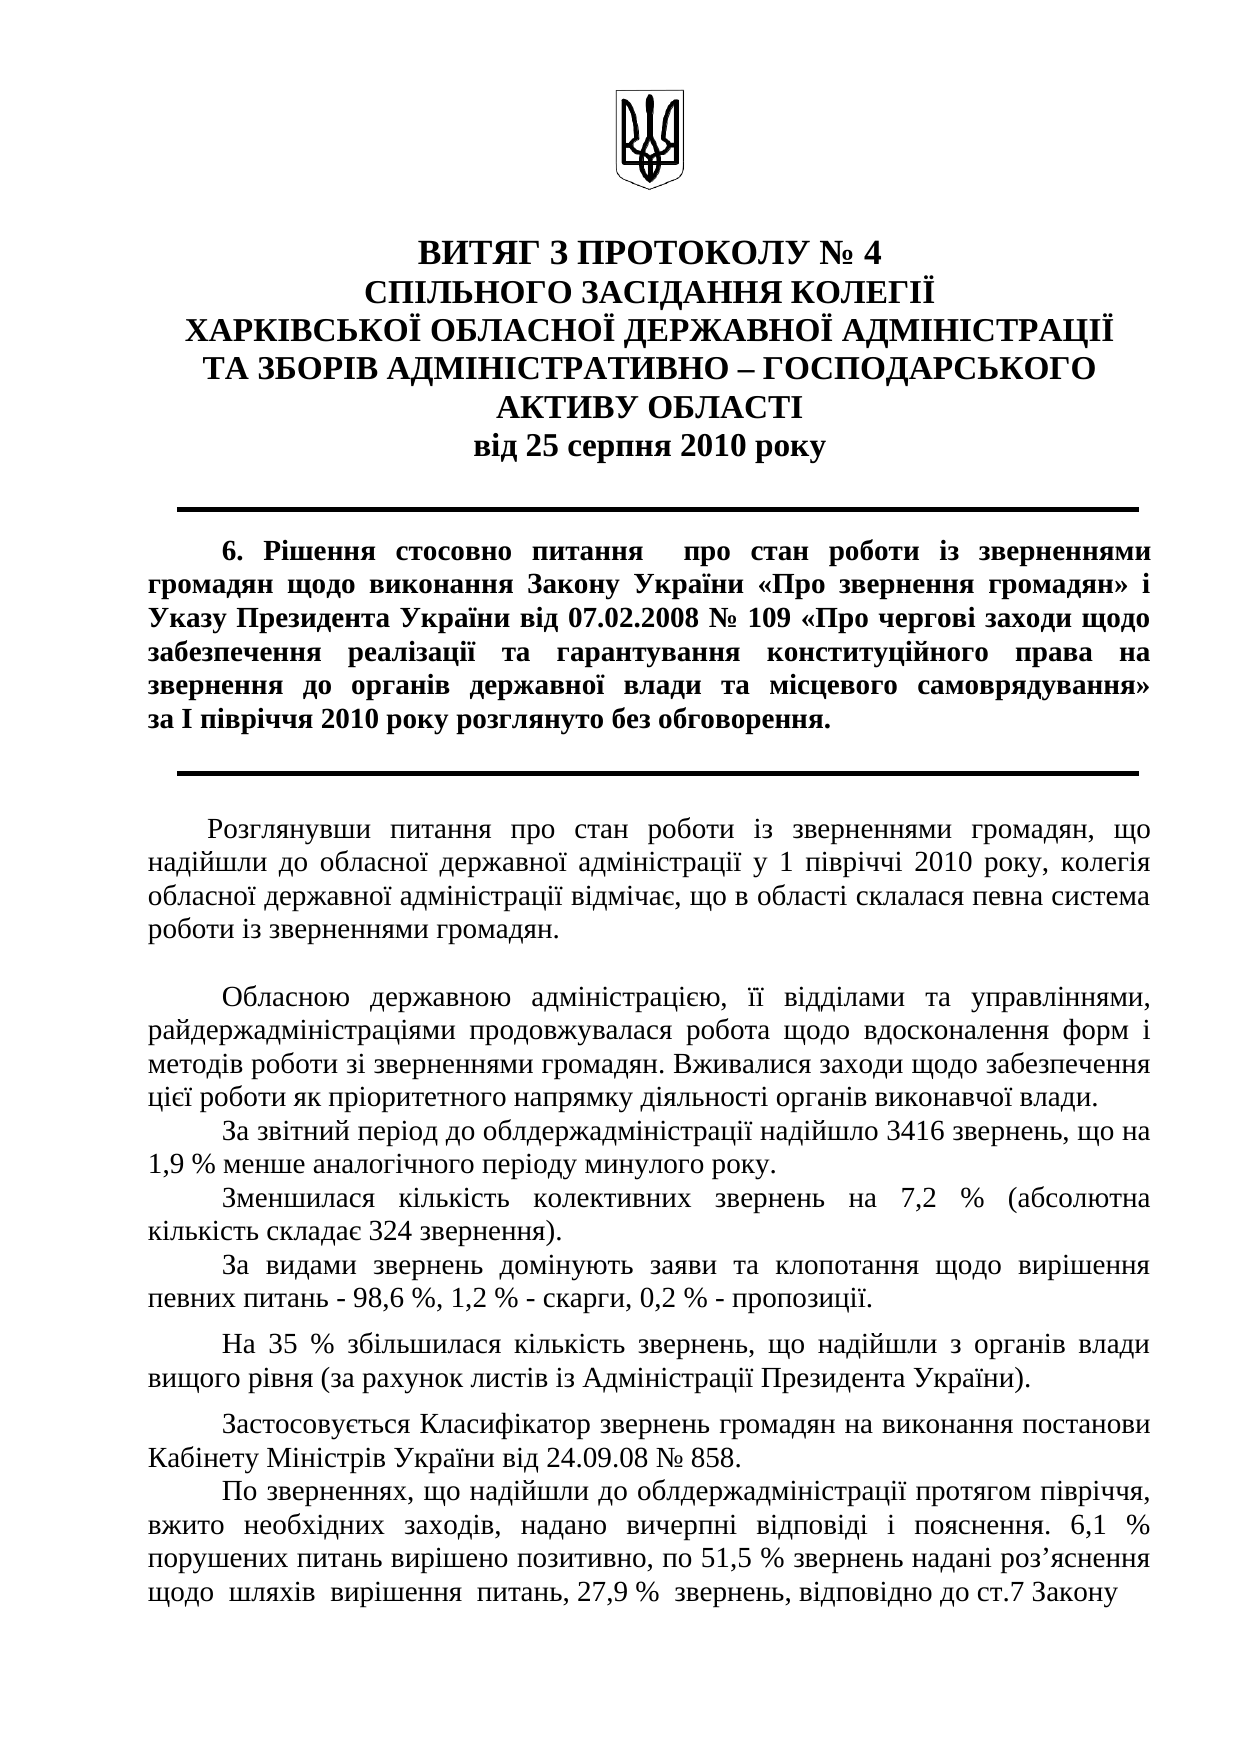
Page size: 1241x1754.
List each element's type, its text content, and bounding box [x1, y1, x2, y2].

text ______________________________________________ [148, 734, 1152, 777]
text На 35 % збільшилася кількість звернень, що надійшли з органів влади вищого рівня (за рахунок листів із Адміністрації Президента України). [148, 1327, 1152, 1394]
subtitle ВИТЯГ З ПРОТОКОЛУ № 4 [148, 231, 1152, 272]
text Розглянувши питання про стан роботи із зверненнями громадян, що надійшли до обласної державної адміністрації у 1 півріччі 2010 року, колегія обласної державної адміністрації відмічає, що в області склалася певна система роботи із зверненнями громадян. [148, 811, 1152, 945]
text Зменшилася кількість колективних звернень на 7,2 % (абсолютна кількість складає 324 звернення). [148, 1180, 1152, 1247]
text ТА ЗБОРІВ АДМІНІСТРАТИВНО – ГОСПОДАРСЬКОГО [148, 348, 1152, 387]
text ХАРКІВСЬКОЇ ОБЛАСНОЇ ДЕРЖАВНОЇ АДМІНІСТРАЦІЇ [148, 310, 1152, 348]
text від 25 серпня 2010 року [148, 425, 1152, 463]
text СПІЛЬНОГО ЗАСІДАННЯ КОЛЕГІЇ [148, 272, 1152, 310]
text АКТИВУ ОБЛАСТІ [148, 387, 1152, 425]
text За звітний період до облдержадміністрації надійшло 3416 звернень, що на 1,9 % менше аналогічного періоду минулого року. [148, 1113, 1152, 1180]
text Застосовується Класифікатор звернень громадян на виконання постанови Кабінету Міністрів України від 24.09.08 № 858. [148, 1406, 1152, 1473]
text Обласною державною адміністрацією, її відділами та управліннями, райдержадміністраціями продовжувалася робота щодо вдосконалення форм і методів роботи зі зверненнями громадян. Вживалися заходи щодо забезпечення цієї роботи як пріоритетного напрямку діяльності органів виконавчої влади. [148, 979, 1152, 1113]
text 6. Рішення стосовно питання про стан роботи із зверненнями громадян щодо виконання Закону України «Про звернення громадян» і Указу Президента України від 07.02.2008 № 109 «Про чергові заходи щодо забезпечення реалізації та гарантування конституційного права на звернення до органів державної влади та місцевого самоврядування» за І півріччя 2010 року розглянуто без обговорення. [148, 533, 1152, 734]
text По зверненнях, що надійшли до облдержадміністрації протягом півріччя, вжито необхідних заходів, надано вичерпні відповіді і пояснення. 6,1 % порушених питань вирішено позитивно, по 51,5 % звернень надані роз’яснення щодо шляхів вирішення питань, 27,9 % звернень, відповідно до ст.7 Закону [148, 1473, 1152, 1607]
text За видами звернень домінують заяви та клопотання щодо вирішення певних питань - 98,6 %, 1,2 % - скарги, 0,2 % - пропозиції. [148, 1247, 1152, 1314]
